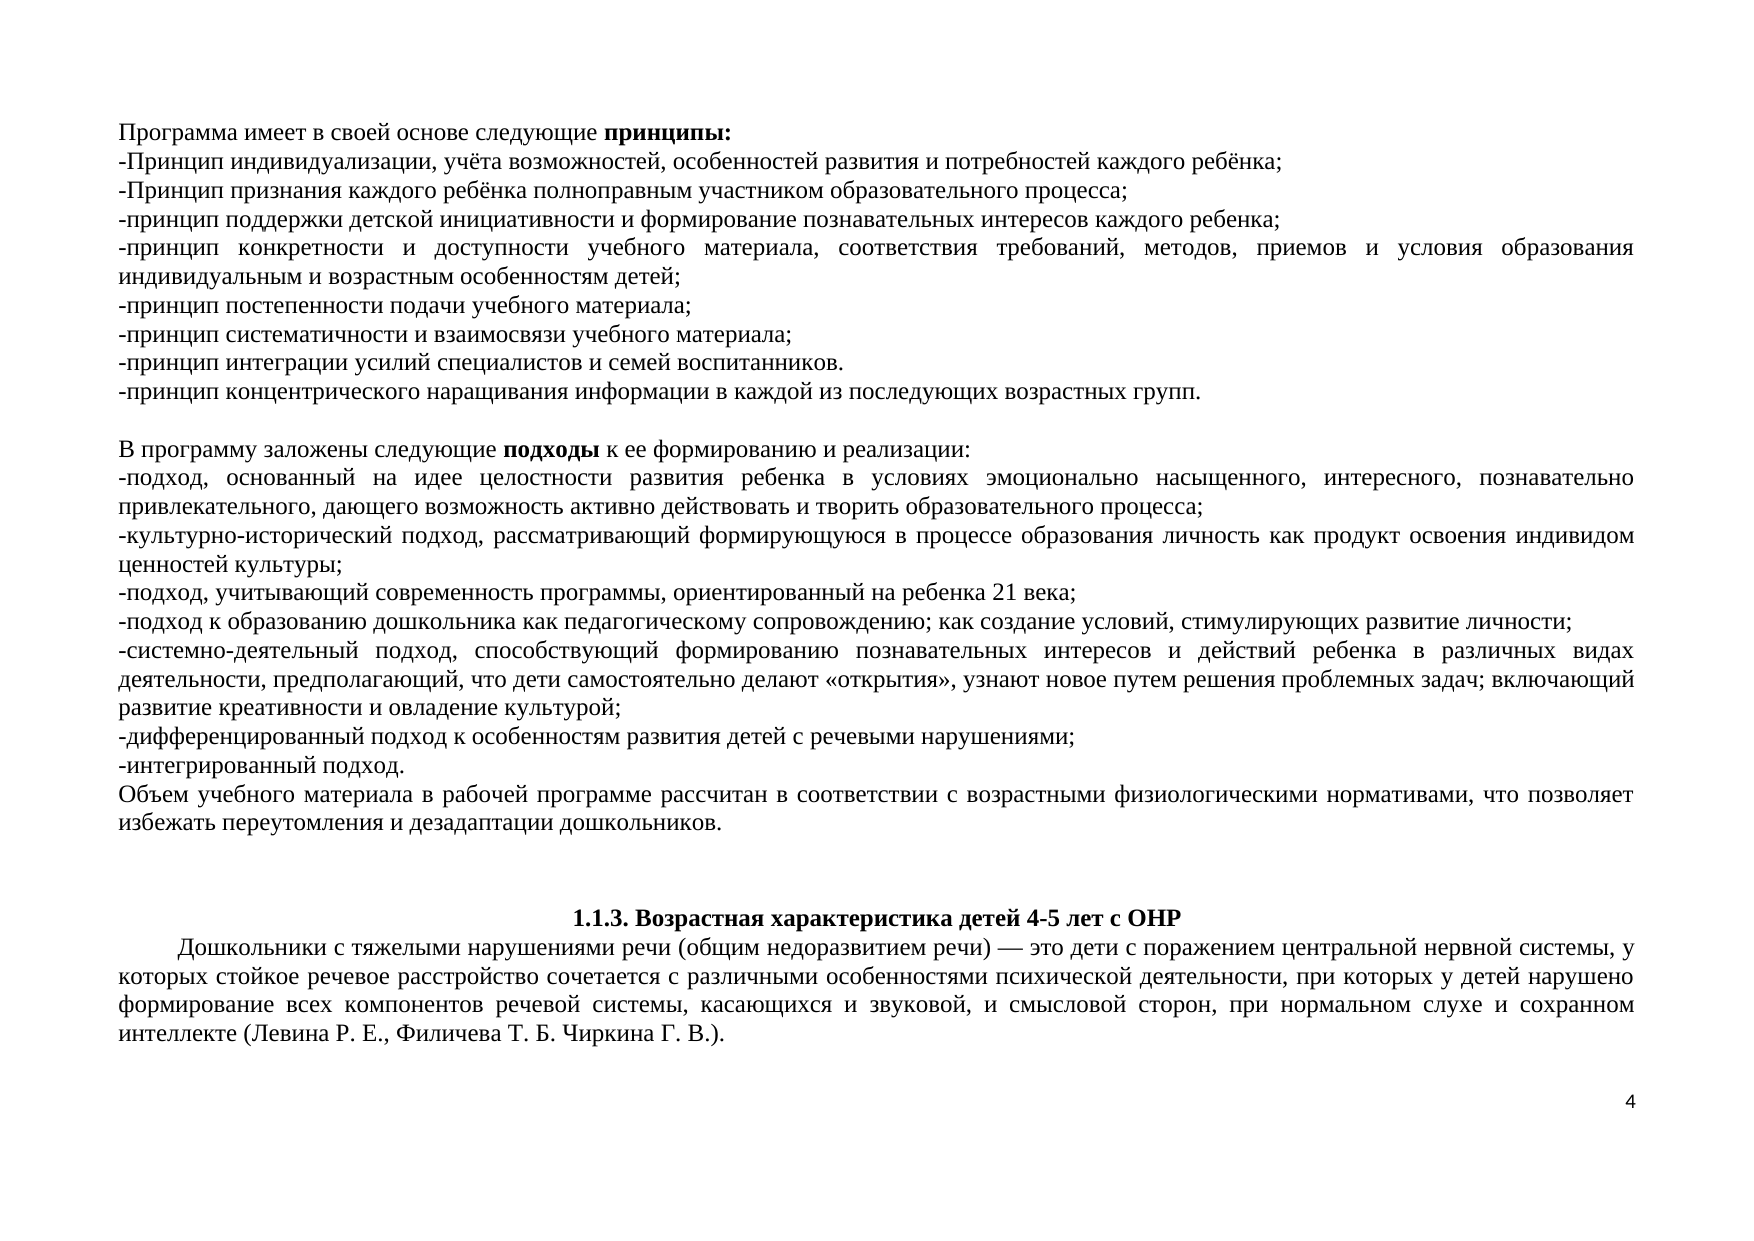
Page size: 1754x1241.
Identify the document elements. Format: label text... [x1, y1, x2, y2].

text -подход к образованию дошкольника как педагогическому сопровождению; как создание условий, стимулирующих развитие личности; [118, 606, 1636, 635]
text -интегрированный подход. [118, 750, 1636, 779]
text -принцип интеграции усилий специалистов и семей воспитанников. [118, 347, 1636, 376]
text 1.1.3. Возрастная характеристика детей 4-5 лет с ОНР [118, 903, 1636, 932]
text Объем учебного материала в рабочей программе рассчитан в соответствии с возрастными физиологическими нормативами, что позволяет избежать переутомления и дезадаптации дошкольников. [118, 779, 1636, 836]
text -принцип конкретности и доступности учебного материала, соответствия требований, методов, приемов и условия образования индивидуальным и возрастным особенностям детей; [118, 232, 1636, 290]
text -принцип концентрического наращивания информации в каждой из последующих возрастных групп. [118, 376, 1636, 405]
text -подход, основанный на идее целостности развития ребенка в условиях эмоционально насыщенного, интересного, познавательно привлекательного, дающего возможность активно действовать и творить образовательного процесса; [118, 462, 1636, 520]
text В программу заложены следующие подходы к ее формированию и реализации: [118, 434, 1636, 462]
text -культурно-исторический подход, рассматривающий формирующуюся в процессе образования личность как продукт освоения индивидом ценностей культуры; [118, 520, 1636, 577]
text Дошкольники с тяжелыми нарушениями речи (общим недоразвитием речи) — это дети с поражением центральной нервной системы, у которых стойкое речевое расстройство сочетается с различными особенностями психической деятельности, при которых у детей нарушено формирование всех компонентов речевой системы, касающихся и звуковой, и смысловой сторон, при нормальном слухе и сохранном интеллекте (Левина Р. Е., Филичева Т. Б. Чиркина Г. В.). [118, 932, 1636, 1047]
text -дифференцированный подход к особенностям развития детей с речевыми нарушениями; [118, 721, 1636, 750]
text -Принцип индивидуализации, учёта возможностей, особенностей развития и потребностей каждого ребёнка; [118, 146, 1636, 175]
text -принцип систематичности и взаимосвязи учебного материала; [118, 319, 1636, 347]
text -подход, учитывающий современность программы, ориентированный на ребенка 21 века; [118, 577, 1636, 606]
text -Принцип признания каждого ребёнка полноправным участником образовательного процесса; [118, 175, 1636, 204]
text -принцип постепенности подачи учебного материала; [118, 290, 1636, 319]
text Программа имеет в своей основе следующие принципы: [118, 117, 1636, 146]
text -системно-деятельный подход, способствующий формированию познавательных интересов и действий ребенка в различных видах деятельности, предполагающий, что дети самостоятельно делают «открытия», узнают новое путем решения проблемных задач; включающий развитие креативности и овладение культурой; [118, 635, 1636, 721]
text -принцип поддержки детской инициативности и формирование познавательных интересов каждого ребенка; [118, 204, 1636, 232]
